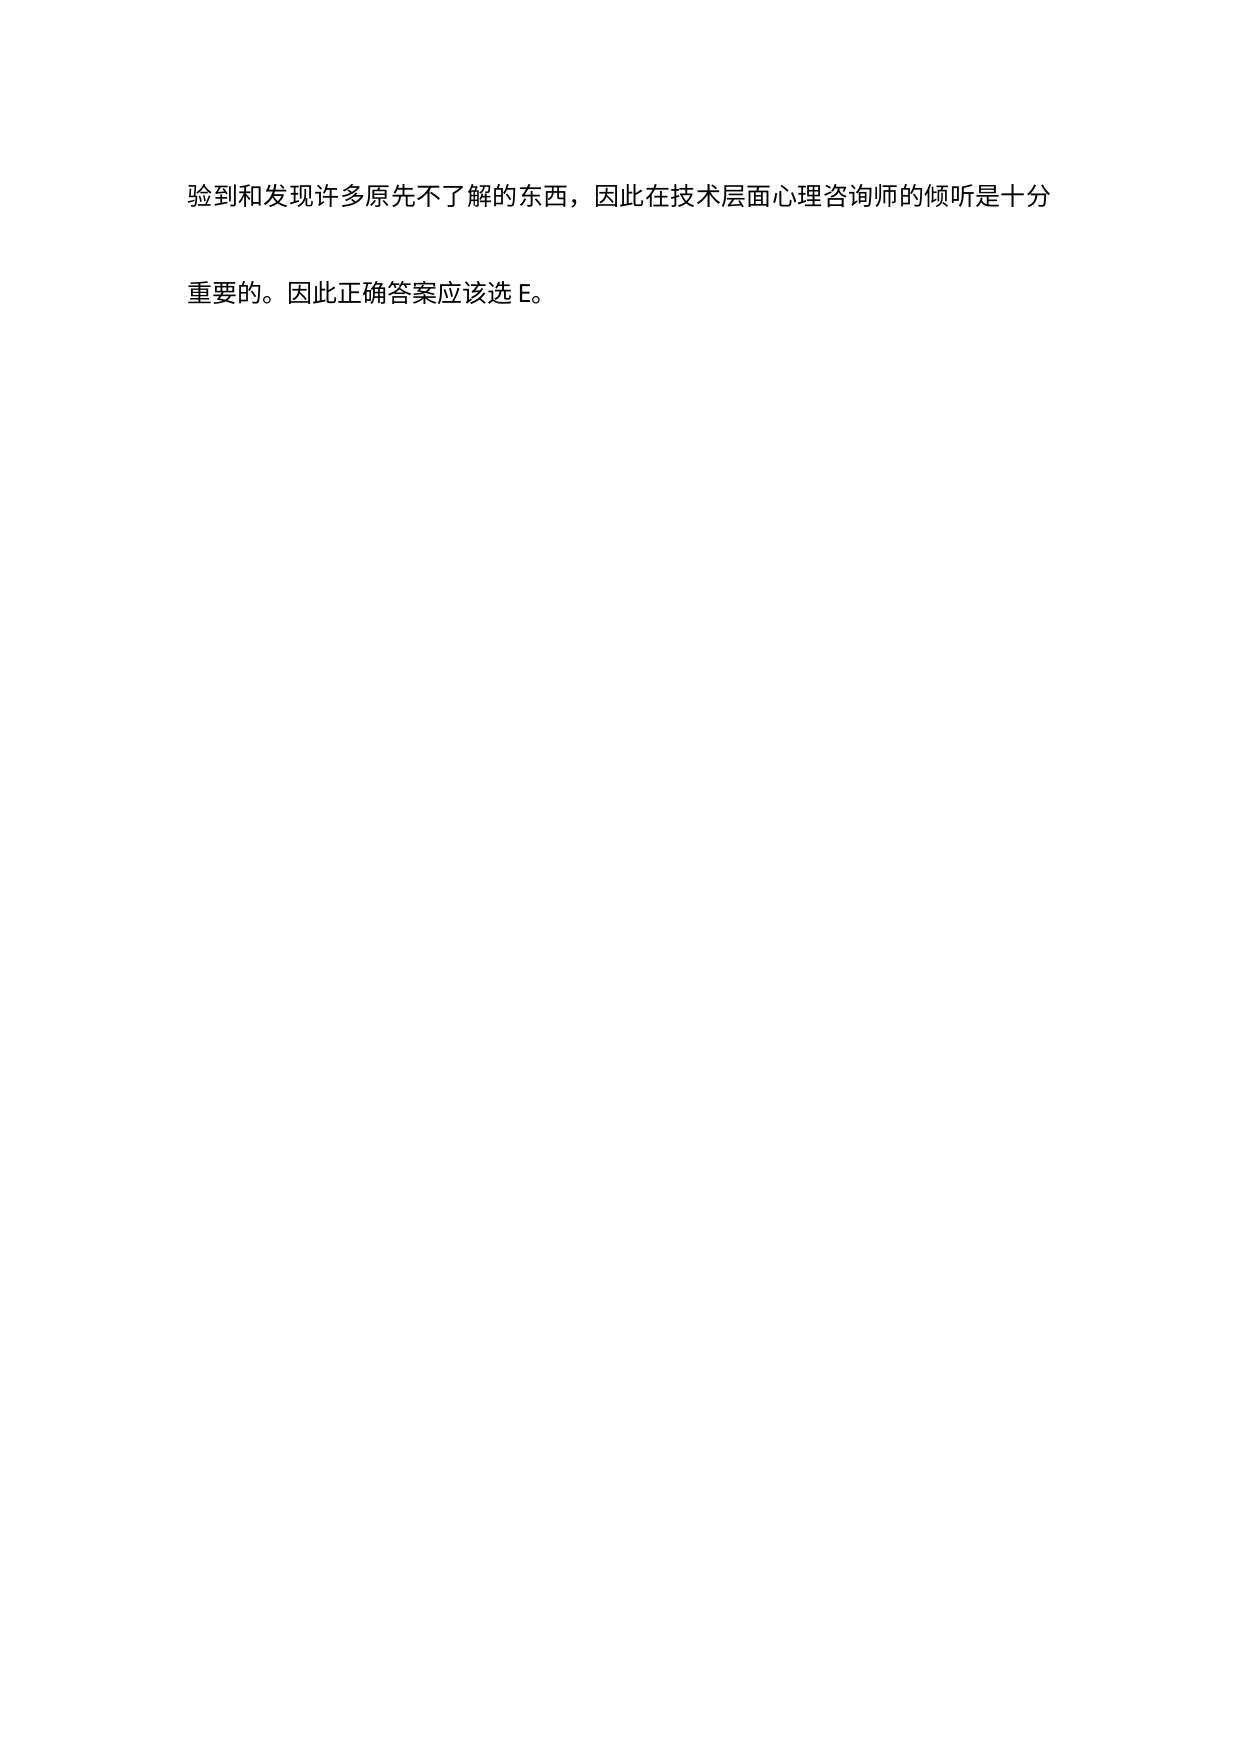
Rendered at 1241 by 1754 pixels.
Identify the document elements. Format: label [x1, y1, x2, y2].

text [187, 162, 1053, 324]
